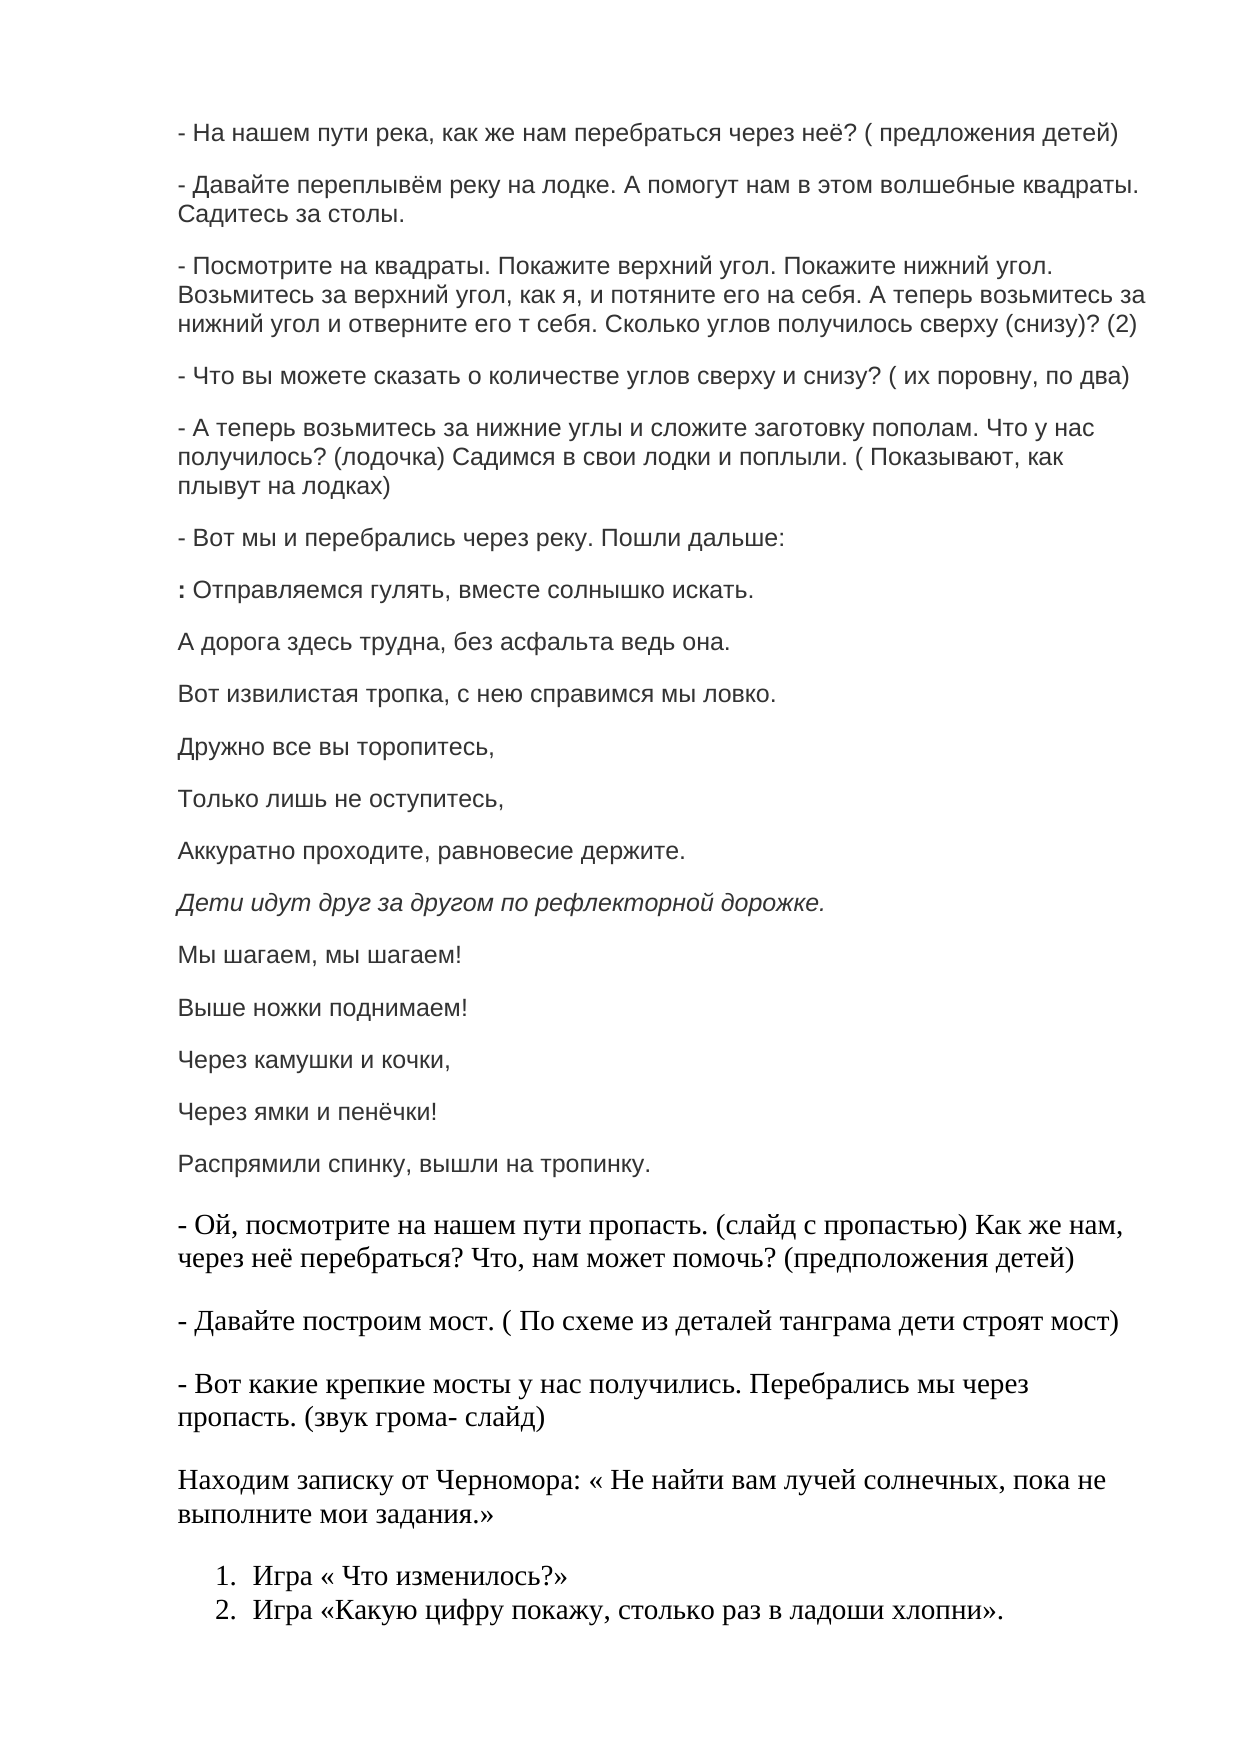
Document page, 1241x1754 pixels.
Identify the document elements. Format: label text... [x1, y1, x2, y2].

text - Посмотрите на квадраты. Покажите верхний угол. Покажите нижний угол. Возьмитесь за верхний угол, как я, и потяните его на себя. А теперь возьмитесь за нижний угол и отверните его т себя. Сколько углов получилось сверху (снизу)? (2) [177, 251, 1152, 337]
text Распрямили спинку, вышли на тропинку. [177, 1149, 1152, 1178]
text - Давайте переплывём реку на лодке. А помогут нам в этом волшебные квадраты. Садитесь за столы. [177, 170, 1152, 228]
text - Вот мы и перебрались через реку. Пошли дальше: [177, 523, 1152, 552]
text Дружно все вы торопитесь, [177, 732, 1152, 760]
text - Вот какие крепкие мосты у нас получились. Перебрались мы через пропасть. (звук грома- слайд) [177, 1366, 1152, 1433]
text Мы шагаем, мы шагаем! [177, 940, 1152, 969]
text Через камушки и кочки, [177, 1045, 1152, 1073]
text Вот извилистая тропка, с нею справимся мы ловко. [177, 679, 1152, 708]
text Находим записку от Черномора: « Не найти вам лучей солнечных, пока не выполните мои задания.» [177, 1462, 1152, 1529]
text - Давайте построим мост. ( По схеме из деталей танграма дети строят мост) [177, 1303, 1152, 1337]
text А дорога здесь трудна, без асфальта ведь она. [177, 627, 1152, 656]
text - Что вы можете сказать о количестве углов сверху и снизу? ( их поровну, по два) [177, 361, 1152, 390]
text - А теперь возьмитесь за нижние углы и сложите заготовку пополам. Что у нас получилось? (лодочка) Садимся в свои лодки и поплыли. ( Показывают, как плывут на лодках) [177, 413, 1152, 499]
list Игра « Что изменилось?» [215, 1558, 1152, 1592]
text Через ямки и пенёчки! [177, 1097, 1152, 1126]
text : Отправляемся гулять, вместе солнышко искать. [177, 575, 1152, 604]
text Только лишь не оступитесь, [177, 784, 1152, 812]
text Аккуратно проходите, равновесие держите. [177, 836, 1152, 865]
text Дети идут друг за другом по рефлекторной дорожке. [177, 888, 1152, 917]
text Выше ножки поднимаем! [177, 992, 1152, 1021]
text - Ой, посмотрите на нашем пути пропасть. (слайд с пропастью) Как же нам, через неё перебраться? Что, нам может помочь? (предположения детей) [177, 1207, 1152, 1274]
text - На нашем пути река, как же нам перебраться через неё? ( предложения детей) [177, 118, 1152, 147]
